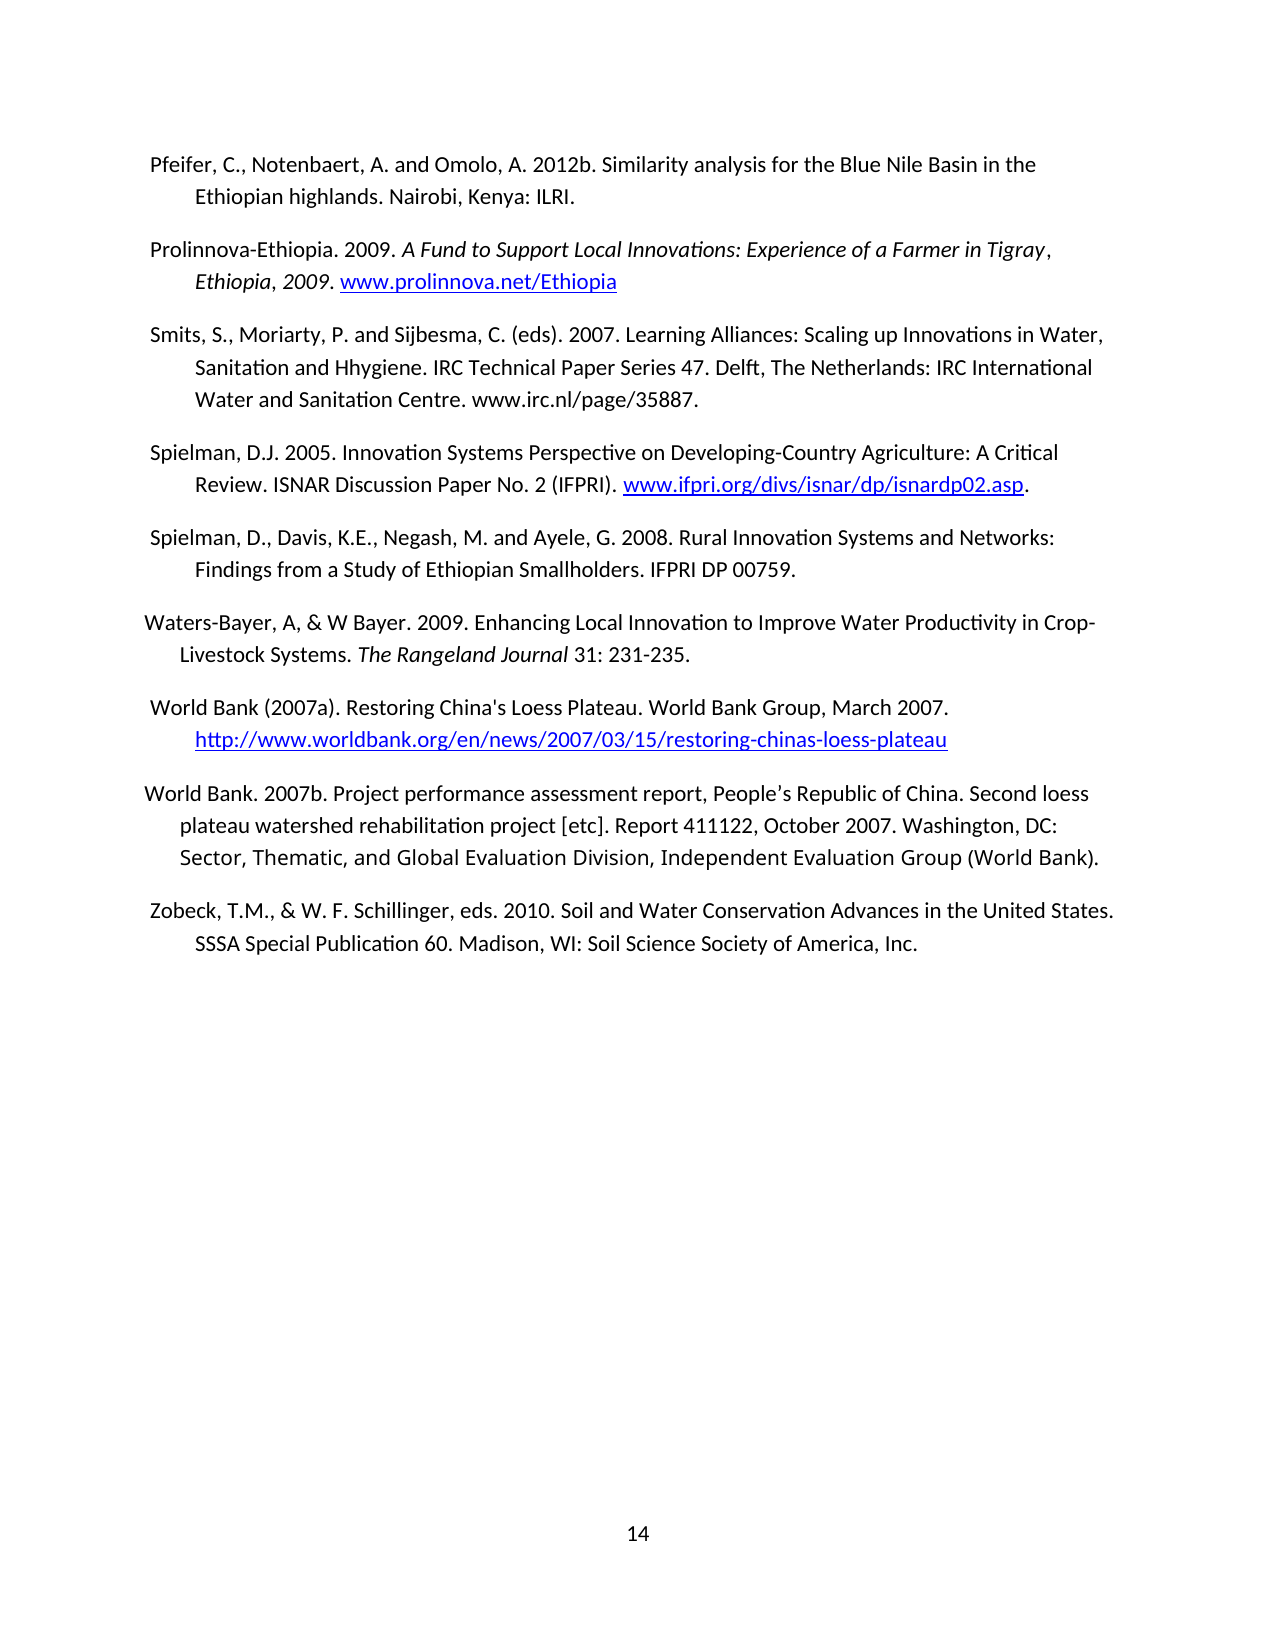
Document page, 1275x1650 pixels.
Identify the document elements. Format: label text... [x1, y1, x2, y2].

text World Bank. 2007b. Project performance assessment report, People’s Republic of China. Second loess plateau watershed rehabilitation project [etc]. Report 411122, October 2007. Washington, DC: Sector, Thematic, and Global Evaluation Division, Independent Evaluation Group (World Bank). [144, 779, 1125, 871]
text Smits, S., Moriarty, P. and Sijbesma, C. (eds). 2007. Learning Alliances: Scaling up Innovations in Water, Sanitation and Hhygiene. IRC Technical Paper Series 47. Delft, The Netherlands: IRC International Water and Sanitation Centre. www.irc.nl/page/35887. [150, 320, 1125, 413]
text Spielman, D.J. 2005. Innovation Systems Perspective on Developing-Country Agriculture: A Critical Review. ISNAR Discussion Paper No. 2 (IFPRI). www.ifpri.org/divs/isnar/dp/isnardp02.asp. [150, 438, 1125, 498]
text Zobeck, T.M., & W. F. Schillinger, eds. 2010. Soil and Water Conservation Advances in the United States. SSSA Special Publication 60. Madison, WI: Soil Science Society of America, Inc. [150, 896, 1125, 957]
text World Bank (2007a). Restoring China's Loess Plateau. World Bank Group, March 2007. http://www.worldbank.org/en/news/2007/03/15/restoring-chinas-loess-plateau [150, 693, 1125, 754]
text Spielman, D., Davis, K.E., Negash, M. and Ayele, G. 2008. Rural Innovation Systems and Networks: Findings from a Study of Ethiopian Smallholders. IFPRI DP 00759. [150, 523, 1125, 583]
text Waters-Bayer, A, & W Bayer. 2009. Enhancing Local Innovation to Improve Water Productivity in Crop-Livestock Systems. The Rangeland Journal 31: 231-235. [144, 608, 1125, 668]
text Prolinnova-Ethiopia. 2009. A Fund to Support Local Innovations: Experience of a Farmer in Tigray, Ethiopia, 2009. www.prolinnova.net/Ethiopia [150, 235, 1125, 295]
text Pfeifer, C., Notenbaert, A. and Omolo, A. 2012b. Similarity analysis for the Blue Nile Basin in the Ethiopian highlands. Nairobi, Kenya: ILRI. [150, 150, 1125, 210]
